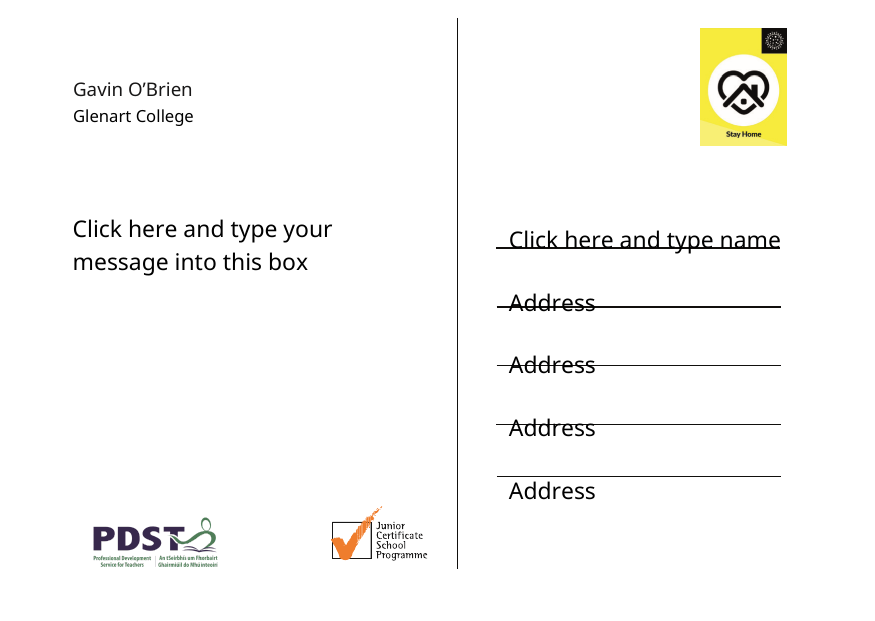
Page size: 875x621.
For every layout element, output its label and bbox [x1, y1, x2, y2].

picture [699, 27, 787, 146]
picture [92, 516, 218, 567]
